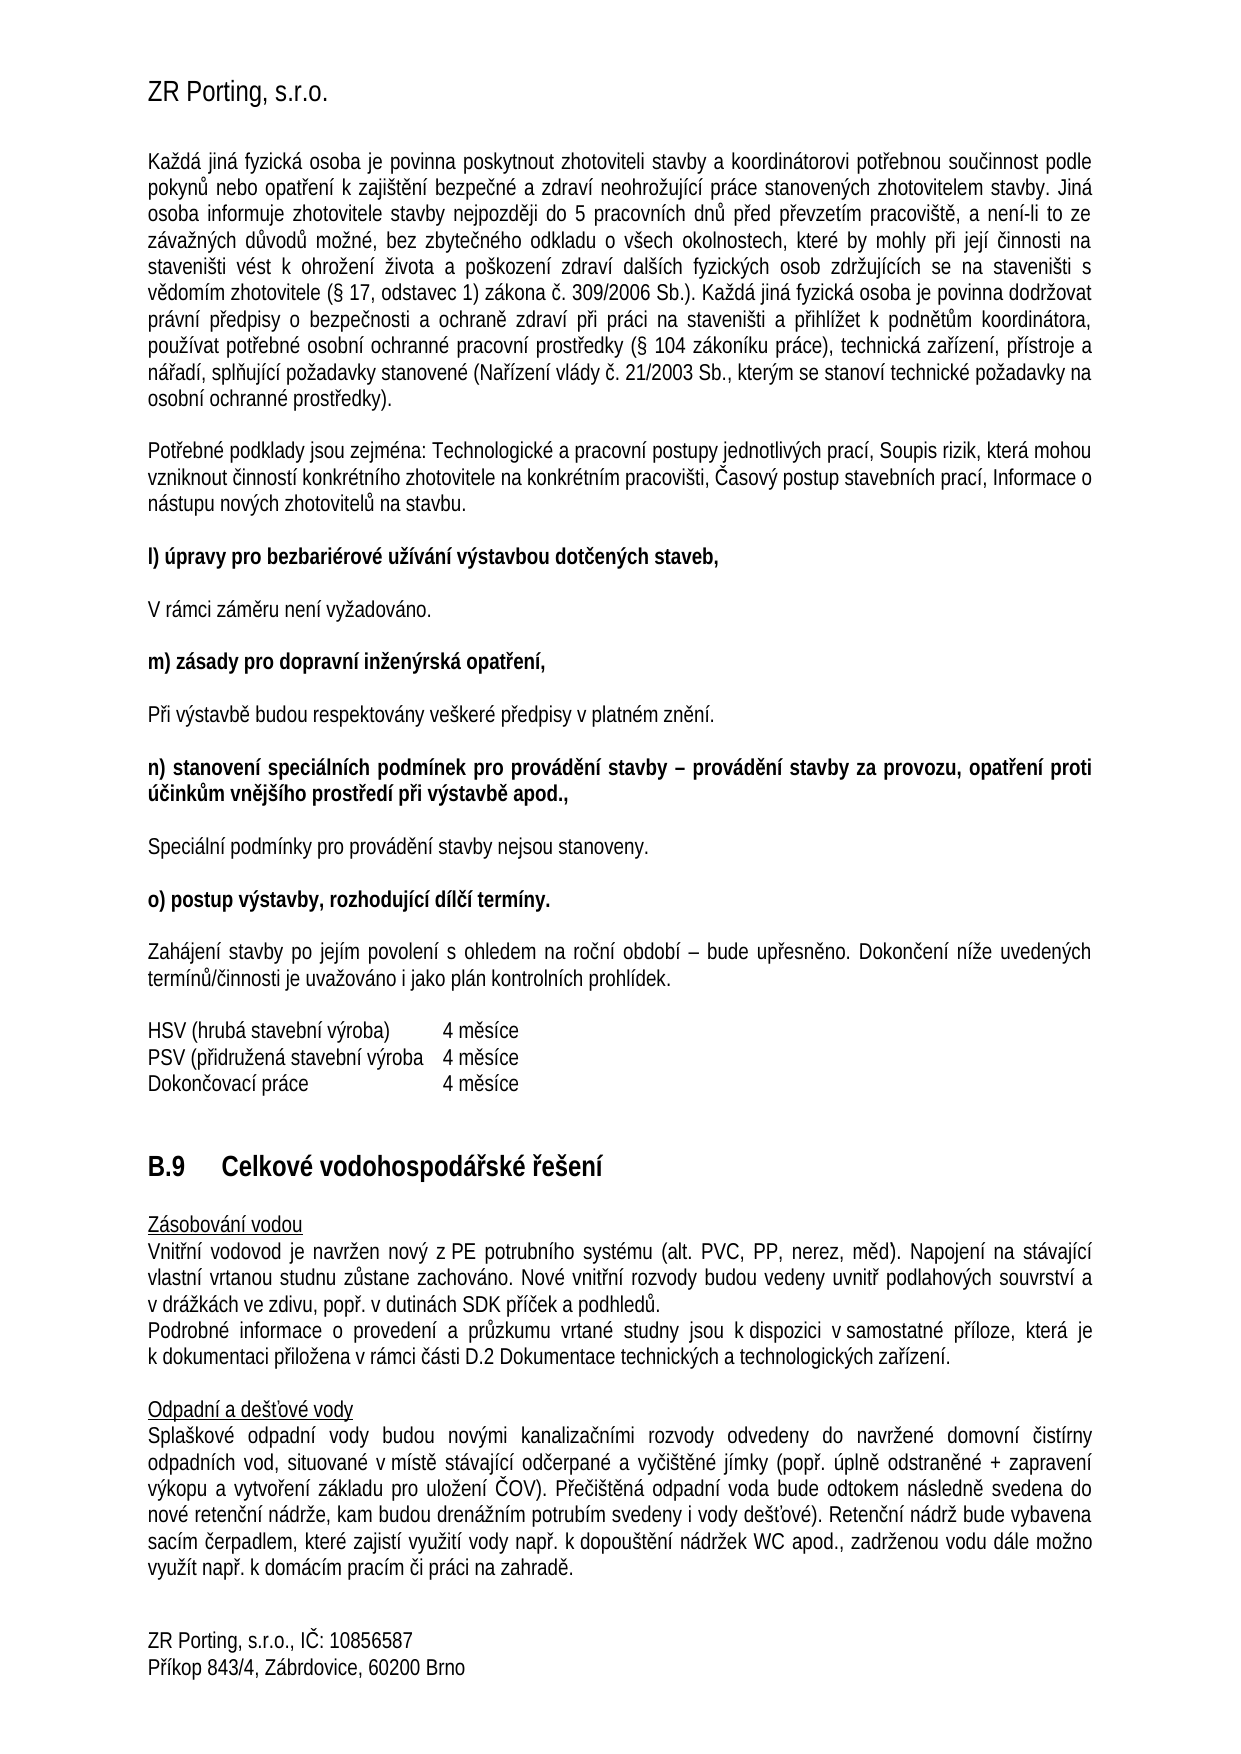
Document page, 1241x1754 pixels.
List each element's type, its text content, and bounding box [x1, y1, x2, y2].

text V rámci záměru není vyžadováno. [148, 596, 1093, 622]
text PSV (přidružená stavební výroba 4 měsíce [148, 1044, 1093, 1070]
text l) úpravy pro bezbariérové užívání výstavbou dotčených staveb, [148, 543, 1093, 569]
text Splaškové odpadní vody budou novými kanalizačními rozvody odvedeny do navržené domovní čistírny odpadních vod, situované v místě stávající odčerpané a vyčištěné jímky (popř. úplně odstraněné + zapravení výkopu a vytvoření základu pro uložení ČOV). Přečištěná odpadní voda bude odtokem následně svedena do nové retenční nádrže, kam budou drenážním potrubím svedeny i vody dešťové). Retenční nádrž bude vybavena sacím čerpadlem, které zajistí využití vody např. k dopouštění nádržek WC apod., zadrženou vodu dále možno využít např. k domácím pracím či práci na zahradě. [148, 1422, 1093, 1580]
text Speciální podmínky pro provádění stavby nejsou stanoveny. [148, 833, 1093, 859]
text Vnitřní vodovod je navržen nový z PE potrubního systému (alt. PVC, PP, nerez, měď). Napojení na stávající vlastní vrtanou studnu zůstane zachováno. Nové vnitřní rozvody budou vedeny uvnitř podlahových souvrství a v drážkách ve zdivu, popř. v dutinách SDK příček a podhledů. [148, 1238, 1093, 1317]
text o) postup výstavby, rozhodující dílčí termíny. [148, 886, 1093, 912]
text m) zásady pro dopravní inženýrská opatření, [148, 648, 1093, 675]
text Podrobné informace o provedení a průzkumu vrtané studny jsou k dispozici v samostatné příloze, která je k dokumentaci přiložena v rámci části D.2 Dokumentace technických a technologických zařízení. [148, 1317, 1093, 1369]
text n) stanovení speciálních podmínek pro provádění stavby – provádění stavby za provozu, opatření proti účinkům vnějšího prostředí při výstavbě apod., [148, 754, 1093, 806]
text Odpadní a dešťové vody [148, 1396, 1093, 1422]
text B.9 Celkové vodohospodářské řešení [148, 1149, 1093, 1182]
text Každá jiná fyzická osoba je povinna poskytnout zhotoviteli stavby a koordinátorovi potřebnou součinnost podle pokynů nebo opatření k zajištění bezpečné a zdraví neohrožující práce stanovených zhotovitelem stavby. Jiná osoba informuje zhotovitele stavby nejpozději do 5 pracovních dnů před převzetím pracoviště, a není-li to ze závažných důvodů možné, bez zbytečného odkladu o všech okolnostech, které by mohly při její činnosti na staveništi vést k ohrožení života a poškození zdraví dalších fyzických osob zdržujících se na staveništi s vědomím zhotovitele (§ 17, odstavec 1) zákona č. 309/2006 Sb.). Každá jiná fyzická osoba je povinna dodržovat právní předpisy o bezpečnosti a ochraně zdraví při práci na staveništi a přihlížet k podnětům koordinátora, používat potřebné osobní ochranné pracovní prostředky (§ 104 zákoníku práce), technická zařízení, přístroje a nářadí, splňující požadavky stanovené (Nařízení vlády č. 21/2003 Sb., kterým se stanoví technické požadavky na osobní ochranné prostředky). [148, 148, 1093, 411]
text Při výstavbě budou respektovány veškeré předpisy v platném znění. [148, 701, 1093, 727]
text Potřebné podklady jsou zejména: Technologické a pracovní postupy jednotlivých prací, Soupis rizik, která mohou vzniknout činností konkrétního zhotovitele na konkrétním pracovišti, Časový postup stavebních prací, Informace o nástupu nových zhotovitelů na stavbu. [148, 437, 1093, 517]
text Dokončovací práce 4 měsíce [148, 1070, 1093, 1096]
text Zahájení stavby po jejím povolení s ohledem na roční období – bude upřesněno. Dokončení níže uvedených termínů/činnosti je uvažováno i jako plán kontrolních prohlídek. [148, 938, 1093, 991]
text HSV (hrubá stavební výroba) 4 měsíce [148, 1017, 1093, 1044]
text Zásobování vodou [148, 1211, 1093, 1238]
